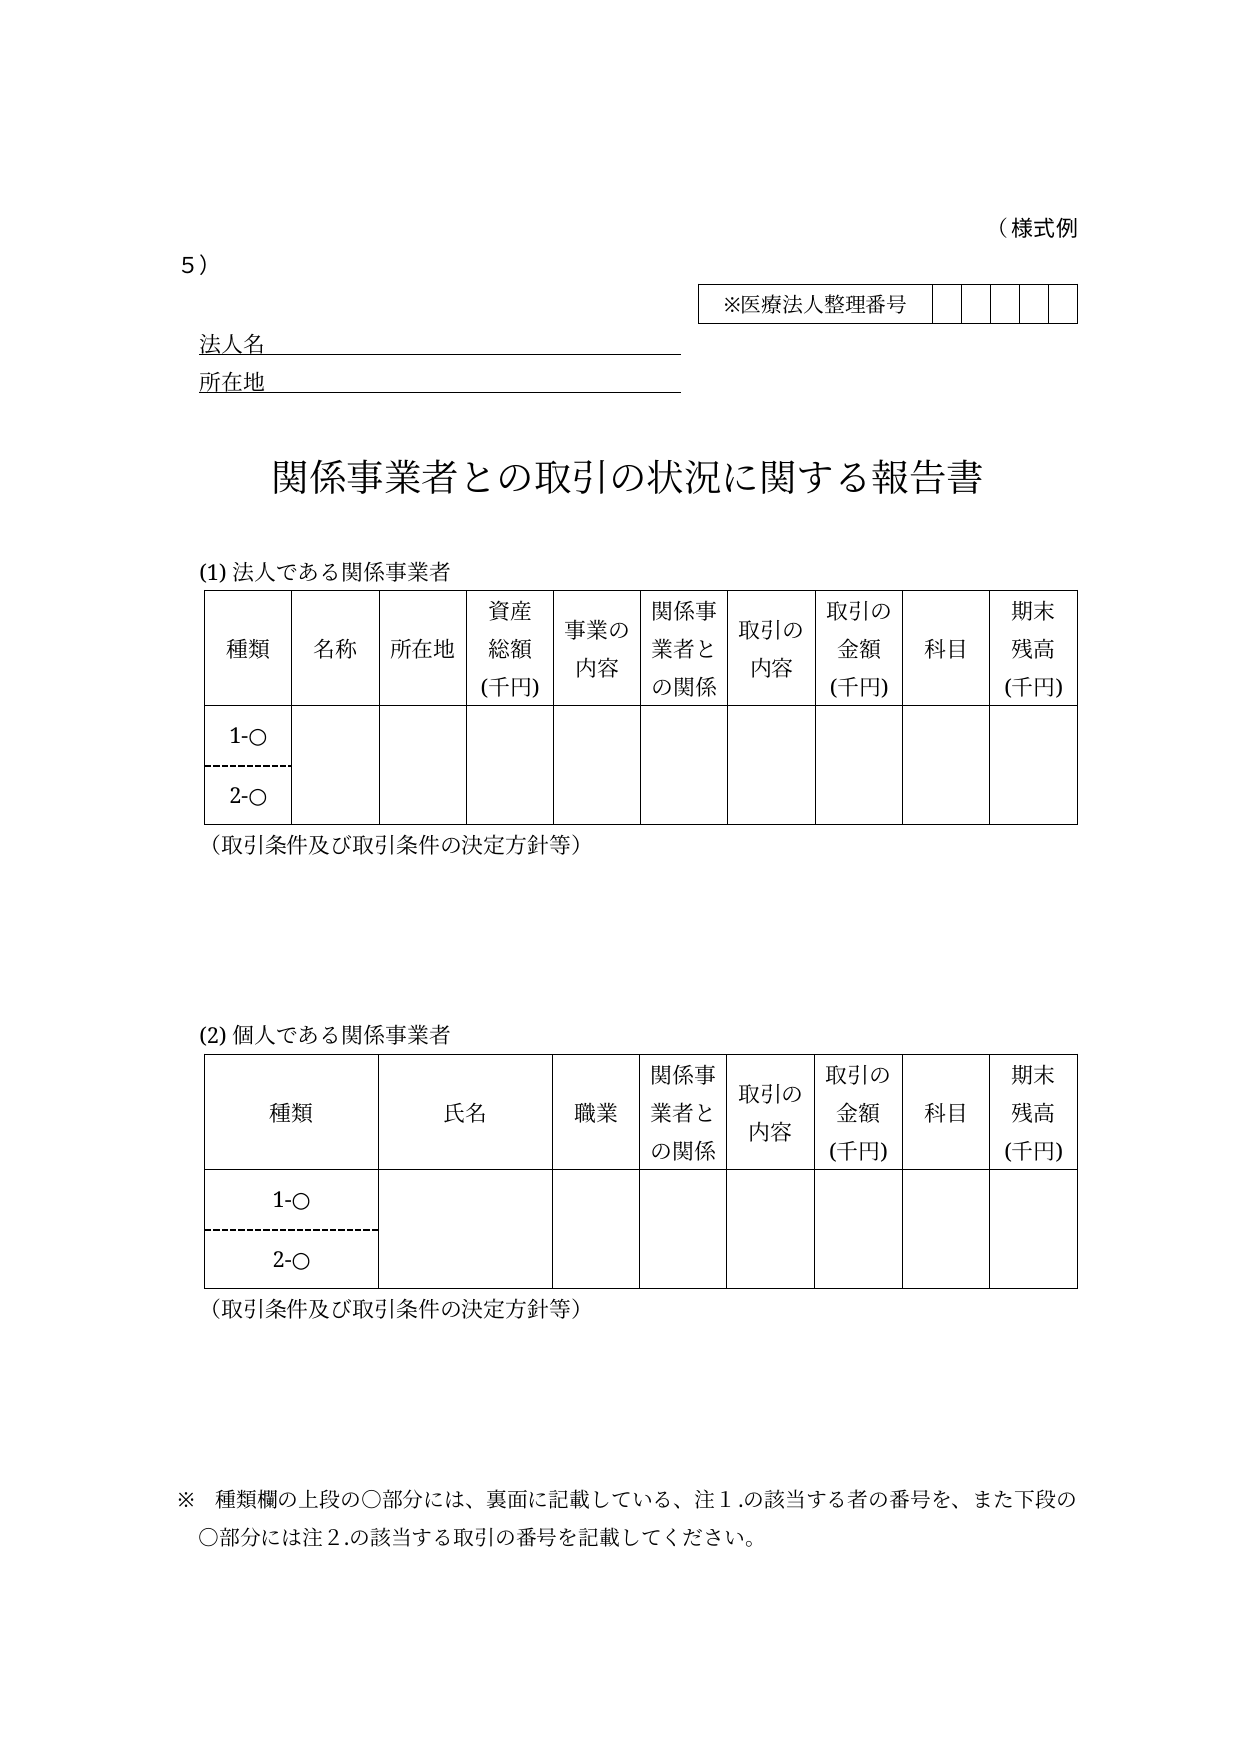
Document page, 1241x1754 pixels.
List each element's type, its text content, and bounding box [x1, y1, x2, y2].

text 所在地 [177, 362, 1078, 399]
table_header 関係事 業者と の関係 [640, 1055, 726, 1169]
table_cell 2-○ [205, 765, 291, 824]
text ※ 種類欄の上段の○部分には、裏面に記載している、注１.の該当する者の番号を、また下段の○部分には注２.の該当する取引の番号を記載してください。 [177, 1479, 1078, 1555]
table_header 期末 残高 (千円) [990, 1055, 1077, 1169]
table_cell [728, 706, 815, 824]
table_cell [380, 706, 466, 824]
table_cell 1-○ [205, 1170, 378, 1228]
table_header 資産 総額 (千円) [467, 591, 553, 705]
table_header 氏名 [379, 1055, 552, 1169]
table_cell [554, 706, 640, 824]
table_header 科目 [903, 591, 989, 705]
text （取引条件及び取引条件の決定方針等） [199, 1289, 1078, 1327]
text （様式例５） [177, 207, 1078, 283]
table_cell [727, 1170, 814, 1288]
table_header [991, 285, 1019, 322]
table_cell [292, 706, 379, 824]
table_header 取引の 内容 [727, 1055, 814, 1169]
table_cell [640, 1170, 726, 1288]
table_header 職業 [553, 1055, 639, 1169]
text 法人名 [177, 323, 1078, 362]
table_header [1020, 285, 1048, 322]
table_header 科目 [903, 1055, 989, 1169]
table_header 所在地 [380, 591, 466, 705]
table_cell [990, 706, 1077, 824]
table_header [962, 285, 990, 322]
table_cell 1-○ [205, 706, 291, 764]
table_cell [553, 1170, 639, 1288]
table_header 取引の 金額 (千円) [815, 1055, 902, 1169]
table_header 取引の 内容 [728, 591, 815, 705]
text (2) 個人である関係事業者 [199, 1016, 1078, 1053]
table_header [933, 285, 961, 322]
table_header ※医療法人整理番号 [699, 285, 932, 322]
table_cell [990, 1170, 1077, 1288]
table_header 取引の 金額 (千円) [816, 591, 902, 705]
table_header 期末 残高 (千円) [990, 591, 1077, 705]
table_header [1049, 285, 1077, 322]
text (1) 法人である関係事業者 [199, 552, 1078, 590]
table_header 名称 [292, 591, 379, 705]
table_cell [467, 706, 553, 824]
table_header 種類 [205, 1055, 378, 1169]
table_cell [903, 706, 989, 824]
table_cell [816, 706, 902, 824]
text 関係事業者との取引の状況に関する報告書 [177, 438, 1078, 514]
table_cell 2-○ [205, 1229, 378, 1288]
table_header 事業の 内容 [554, 591, 640, 705]
text （取引条件及び取引条件の決定方針等） [199, 825, 1078, 863]
table_cell [815, 1170, 902, 1288]
table_header 関係事 業者と の関係 [641, 591, 727, 705]
table_cell [641, 706, 727, 824]
table_header 種類 [205, 591, 291, 705]
table_cell [379, 1170, 552, 1288]
table_cell [903, 1170, 989, 1288]
